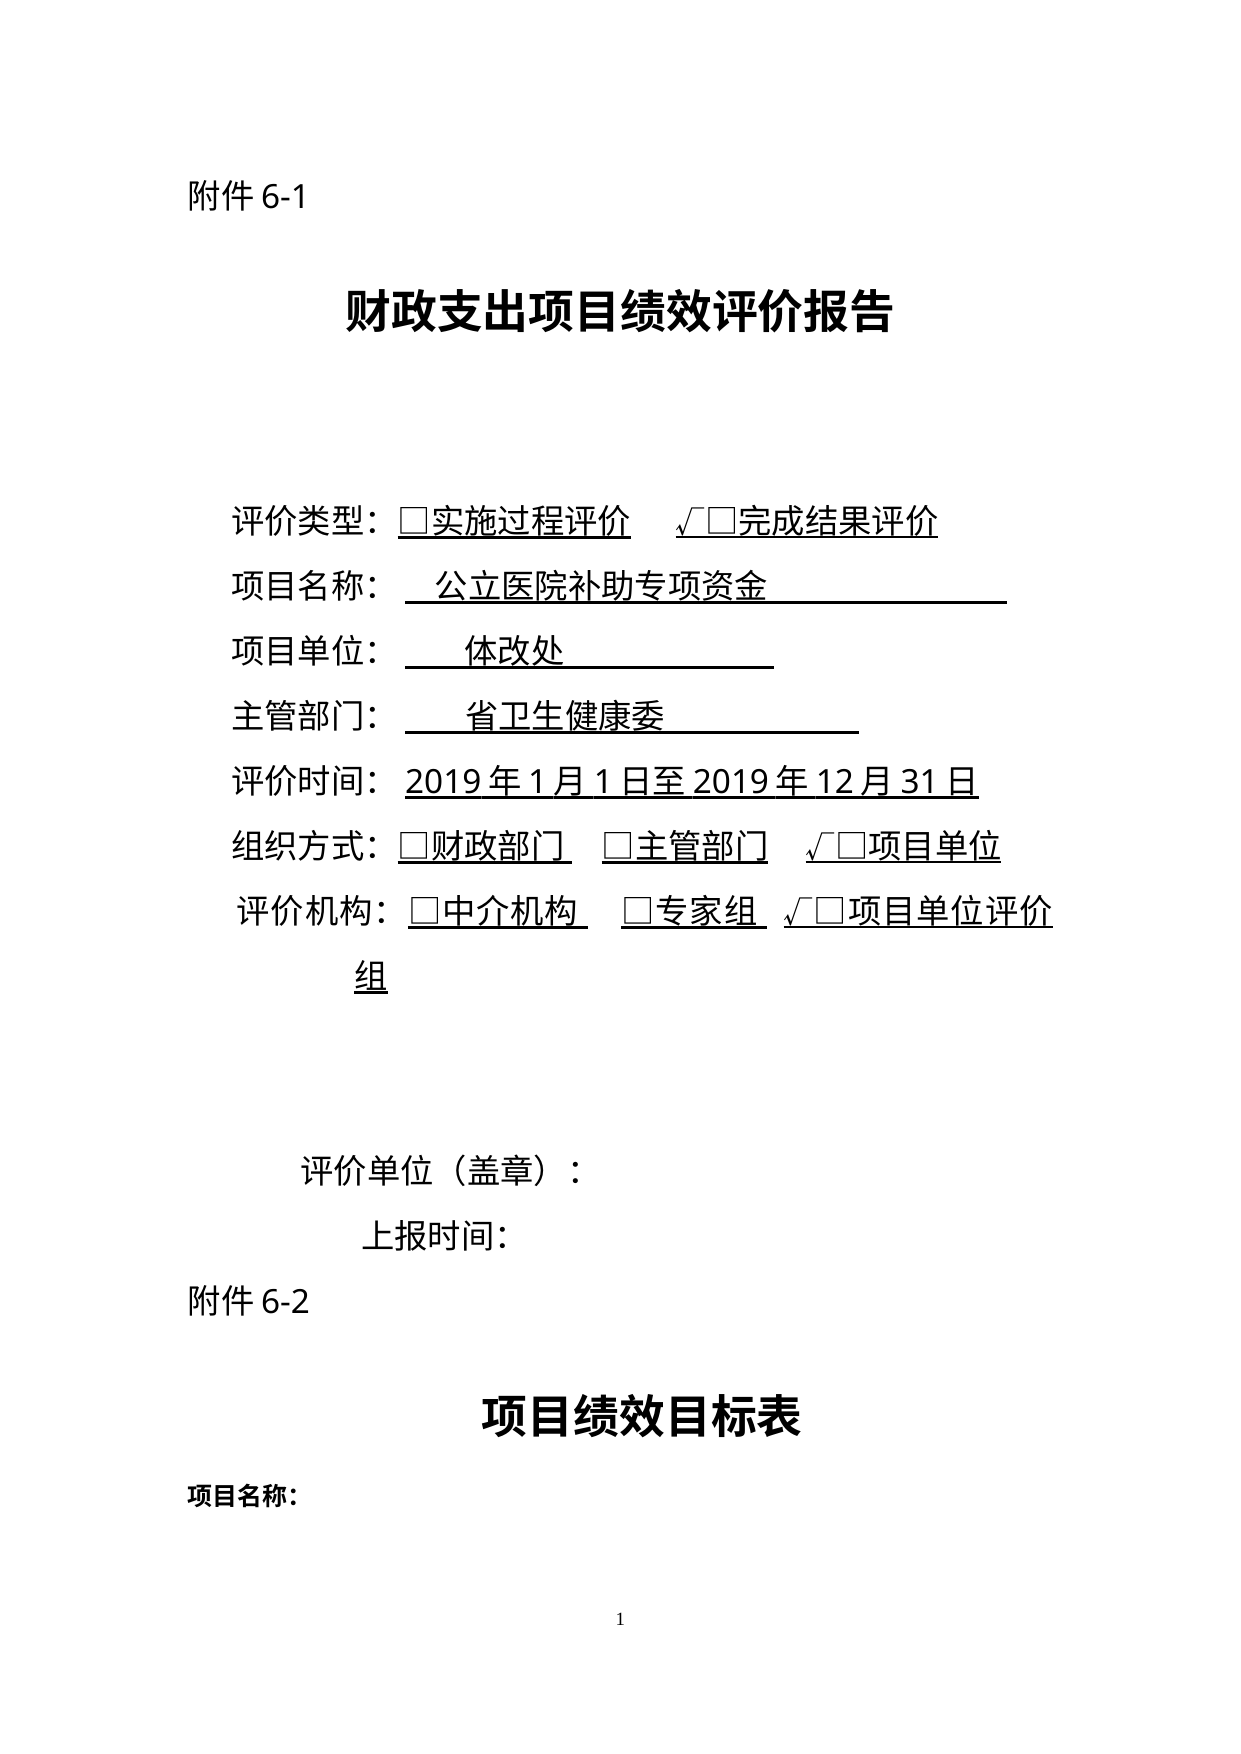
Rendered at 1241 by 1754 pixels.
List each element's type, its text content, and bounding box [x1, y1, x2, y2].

text 主管部门： 省卫生健康委 [187, 682, 1053, 747]
text 评价时间： 2019年1月1日至2019年12月31日 [187, 747, 1053, 812]
text 评价类型：□实施过程评价 √□完成结果评价 [187, 487, 1053, 552]
text 财政支出项目绩效评价报告 [187, 259, 1053, 357]
text 项目名称： [187, 1462, 1053, 1527]
text 评价机构：□中介机构 □专家组 √□项目单位评价组 [187, 877, 1053, 1007]
text 附件6-1 [187, 162, 1053, 227]
text 附件6-2 [187, 1267, 1053, 1332]
text 评价单位（盖章）： [187, 1137, 1053, 1202]
text 组织方式：□财政部门 □主管部门 √□项目单位 [187, 812, 1053, 877]
text 上报时间： [187, 1202, 1053, 1267]
text 项目绩效目标表 [187, 1364, 1053, 1462]
text 项目单位： 体改处 [187, 617, 1053, 682]
text 项目名称： 公立医院补助专项资金 [187, 552, 1053, 617]
